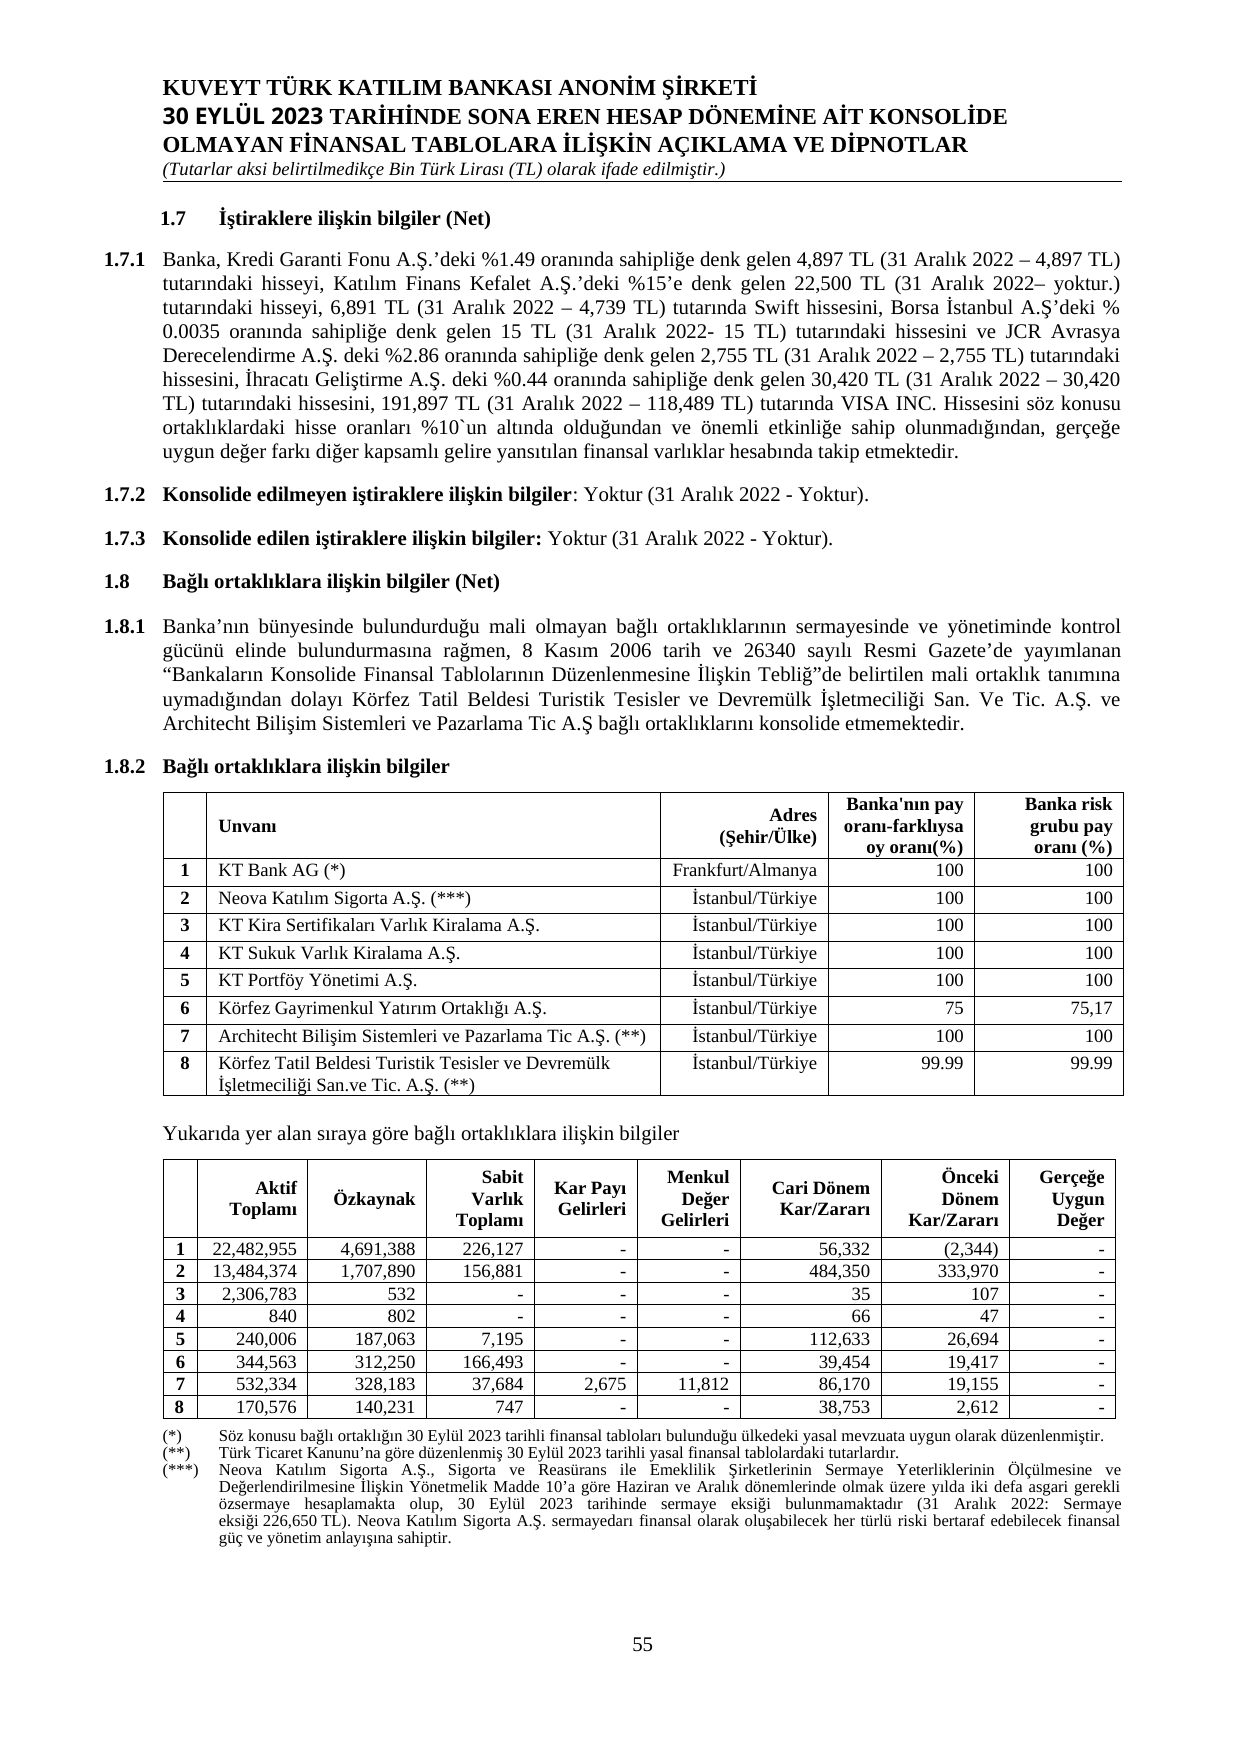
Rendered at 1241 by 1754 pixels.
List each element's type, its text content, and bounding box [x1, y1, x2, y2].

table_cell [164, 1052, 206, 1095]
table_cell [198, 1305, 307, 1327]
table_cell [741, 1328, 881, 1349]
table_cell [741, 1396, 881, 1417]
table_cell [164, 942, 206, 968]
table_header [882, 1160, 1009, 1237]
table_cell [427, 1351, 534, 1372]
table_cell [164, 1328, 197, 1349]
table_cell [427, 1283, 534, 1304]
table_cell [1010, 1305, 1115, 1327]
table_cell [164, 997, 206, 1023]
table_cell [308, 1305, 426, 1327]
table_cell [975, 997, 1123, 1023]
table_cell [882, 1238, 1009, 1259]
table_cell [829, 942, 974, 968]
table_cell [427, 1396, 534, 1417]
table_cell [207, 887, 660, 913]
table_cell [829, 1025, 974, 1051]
text 1.7.2 Konsolide edilmeyen iştiraklere ilişkin bilgiler: Yoktur (31 Aralık 2022 - Yoktur). [103, 482, 1122, 506]
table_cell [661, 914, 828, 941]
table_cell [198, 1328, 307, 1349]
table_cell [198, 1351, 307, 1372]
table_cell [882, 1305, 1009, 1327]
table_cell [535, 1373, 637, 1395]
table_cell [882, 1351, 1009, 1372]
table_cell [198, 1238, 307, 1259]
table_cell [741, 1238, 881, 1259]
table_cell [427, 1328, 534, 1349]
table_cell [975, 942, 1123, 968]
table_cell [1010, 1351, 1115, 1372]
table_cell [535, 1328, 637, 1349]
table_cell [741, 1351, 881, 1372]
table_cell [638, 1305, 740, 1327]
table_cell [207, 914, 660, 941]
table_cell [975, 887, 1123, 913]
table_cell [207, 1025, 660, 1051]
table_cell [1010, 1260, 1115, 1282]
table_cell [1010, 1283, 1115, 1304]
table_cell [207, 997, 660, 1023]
text 1.8.1 Banka’nın bünyesinde bulundurduğu mali olmayan bağlı ortaklıklarının sermayesinde ve yönetiminde kontrol gücünü elinde bulundurmasına rağmen, 8 Kasım 2006 tarih ve 26340 sayılı Resmi Gazete’de yayımlanan “Bankaların Konsolide Finansal Tablolarının Düzenlenmesine İlişkin Tebliğ”de belirtilen mali ortaklık tanımına uymadığından dolayı Körfez Tatil Beldesi Turistik Tesisler ve Devremülk İşletmeciliği San. Ve Tic. A.Ş. ve Architecht Bilişim Sistemleri ve Pazarlama Tic A.Ş bağlı ortaklıklarını konsolide etmemektedir. [103, 614, 1122, 734]
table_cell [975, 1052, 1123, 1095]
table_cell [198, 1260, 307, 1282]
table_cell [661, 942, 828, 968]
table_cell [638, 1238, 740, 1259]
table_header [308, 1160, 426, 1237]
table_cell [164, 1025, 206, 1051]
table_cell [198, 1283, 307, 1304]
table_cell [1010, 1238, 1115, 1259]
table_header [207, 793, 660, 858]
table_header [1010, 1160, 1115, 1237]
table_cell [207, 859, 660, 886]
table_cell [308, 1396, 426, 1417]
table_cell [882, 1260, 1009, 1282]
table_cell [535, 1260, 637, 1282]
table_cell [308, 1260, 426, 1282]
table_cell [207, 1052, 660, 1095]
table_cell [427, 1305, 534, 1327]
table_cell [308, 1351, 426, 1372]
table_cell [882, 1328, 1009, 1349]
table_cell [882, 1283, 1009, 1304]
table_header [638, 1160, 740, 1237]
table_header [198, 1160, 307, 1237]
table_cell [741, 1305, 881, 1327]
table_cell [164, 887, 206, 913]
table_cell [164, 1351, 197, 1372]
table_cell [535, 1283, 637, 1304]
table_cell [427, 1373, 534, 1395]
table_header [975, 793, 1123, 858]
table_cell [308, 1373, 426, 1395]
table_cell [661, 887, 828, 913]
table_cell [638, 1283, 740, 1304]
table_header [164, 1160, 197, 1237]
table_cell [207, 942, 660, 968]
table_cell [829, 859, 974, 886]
text 1.7 İştiraklere ilişkin bilgiler (Net) [160, 206, 1122, 230]
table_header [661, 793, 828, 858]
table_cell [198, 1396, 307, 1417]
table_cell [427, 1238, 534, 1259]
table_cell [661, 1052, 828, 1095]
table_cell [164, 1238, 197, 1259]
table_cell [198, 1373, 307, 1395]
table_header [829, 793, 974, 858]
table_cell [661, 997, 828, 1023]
text 1.7.1 Banka, Kredi Garanti Fonu A.Ş.’deki %1.49 oranında sahipliğe denk gelen 4,897 TL (31 Aralık 2022 – 4,897 TL) tutarındaki hisseyi, Katılım Finans Kefalet A.Ş.’deki %15’e denk gelen 22,500 TL (31 Aralık 2022– yoktur.) tutarındaki hisseyi, 6,891 TL (31 Aralık 2022 – 4,739 TL) tutarında Swift hissesini, Borsa İstanbul A.Ş’deki % 0.0035 oranında sahipliğe denk gelen 15 TL (31 Aralık 2022- 15 TL) tutarındaki hissesini ve JCR Avrasya Derecelendirme A.Ş. deki %2.86 oranında sahipliğe denk gelen 2,755 TL (31 Aralık 2022 – 2,755 TL) tutarındaki hissesini, İhracatı Geliştirme A.Ş. deki %0.44 oranında sahipliğe denk gelen 30,420 TL (31 Aralık 2022 – 30,420 TL) tutarındaki hissesini, 191,897 TL (31 Aralık 2022 – 118,489 TL) tutarında VISA INC. Hissesini söz konusu ortaklıklardaki hisse oranları %10`un altında olduğundan ve önemli etkinliğe sahip olunmadığından, gerçeğe uygun değer farkı diğer kapsamlı gelire yansıtılan finansal varlıklar hesabında takip etmektedir. [103, 246, 1122, 463]
text (*) Söz konusu bağlı ortaklığın 30 Eylül 2023 tarihli finansal tabloları bulunduğu ülkedeki yasal mevzuata uygun olarak düzenlenmiştir. [162, 1428, 1122, 1445]
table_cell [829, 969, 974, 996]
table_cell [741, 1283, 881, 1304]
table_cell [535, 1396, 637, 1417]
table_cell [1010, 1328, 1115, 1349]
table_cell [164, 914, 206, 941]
text 1.8.2 Bağlı ortaklıklara ilişkin bilgiler [103, 754, 1122, 778]
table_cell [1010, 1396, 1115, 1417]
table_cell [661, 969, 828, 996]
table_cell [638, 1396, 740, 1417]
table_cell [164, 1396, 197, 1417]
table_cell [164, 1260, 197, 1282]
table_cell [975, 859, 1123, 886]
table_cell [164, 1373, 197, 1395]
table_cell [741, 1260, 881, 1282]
text (**) Türk Ticaret Kanunu’na göre düzenlenmiş 30 Eylül 2023 tarihli yasal finansal tablolardaki tutarlardır. [162, 1445, 1122, 1462]
text Yukarıda yer alan sıraya göre bağlı ortaklıklara ilişkin bilgiler [162, 1121, 1122, 1145]
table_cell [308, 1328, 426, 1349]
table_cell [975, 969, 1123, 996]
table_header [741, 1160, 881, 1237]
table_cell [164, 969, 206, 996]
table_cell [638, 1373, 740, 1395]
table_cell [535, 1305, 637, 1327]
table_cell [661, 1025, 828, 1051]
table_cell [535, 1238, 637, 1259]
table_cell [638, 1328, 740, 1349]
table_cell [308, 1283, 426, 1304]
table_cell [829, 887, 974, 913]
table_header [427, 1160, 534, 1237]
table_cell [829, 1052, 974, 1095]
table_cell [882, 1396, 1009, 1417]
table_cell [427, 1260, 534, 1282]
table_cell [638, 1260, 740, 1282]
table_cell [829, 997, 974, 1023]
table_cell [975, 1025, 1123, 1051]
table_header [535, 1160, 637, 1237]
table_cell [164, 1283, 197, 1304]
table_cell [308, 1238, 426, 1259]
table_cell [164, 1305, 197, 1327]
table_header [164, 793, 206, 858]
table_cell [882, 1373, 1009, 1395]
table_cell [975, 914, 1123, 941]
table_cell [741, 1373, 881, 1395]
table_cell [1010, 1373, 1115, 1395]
text (***) Neova Katılım Sigorta A.Ş., Sigorta ve Reasürans ile Emeklilik Şirketlerinin Sermaye Yeterliklerinin Ölçülmesine ve Değerlendirilmesine İlişkin Yönetmelik Madde 10’a göre Haziran ve Aralık dönemlerinde olmak üzere yılda iki defa asgari gerekli özsermaye hesaplamakta olup, 30 Eylül 2023 tarihinde sermaye eksiği bulunmamaktadır (31 Aralık 2022: Sermaye eksiği 226,650 TL). Neova Katılım Sigorta A.Ş. sermayedarı finansal olarak oluşabilecek her türlü riski bertaraf edebilecek finansal güç ve yönetim anlayışına sahiptir. [162, 1462, 1122, 1547]
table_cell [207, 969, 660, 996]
text 1.8 Bağlı ortaklıklara ilişkin bilgiler (Net) [103, 569, 1122, 593]
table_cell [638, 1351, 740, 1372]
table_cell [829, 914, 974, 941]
text 1.7.3 Konsolide edilen iştiraklere ilişkin bilgiler: Yoktur (31 Aralık 2022 - Yoktur). [103, 525, 1122, 549]
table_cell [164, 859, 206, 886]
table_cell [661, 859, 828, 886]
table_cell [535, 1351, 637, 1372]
